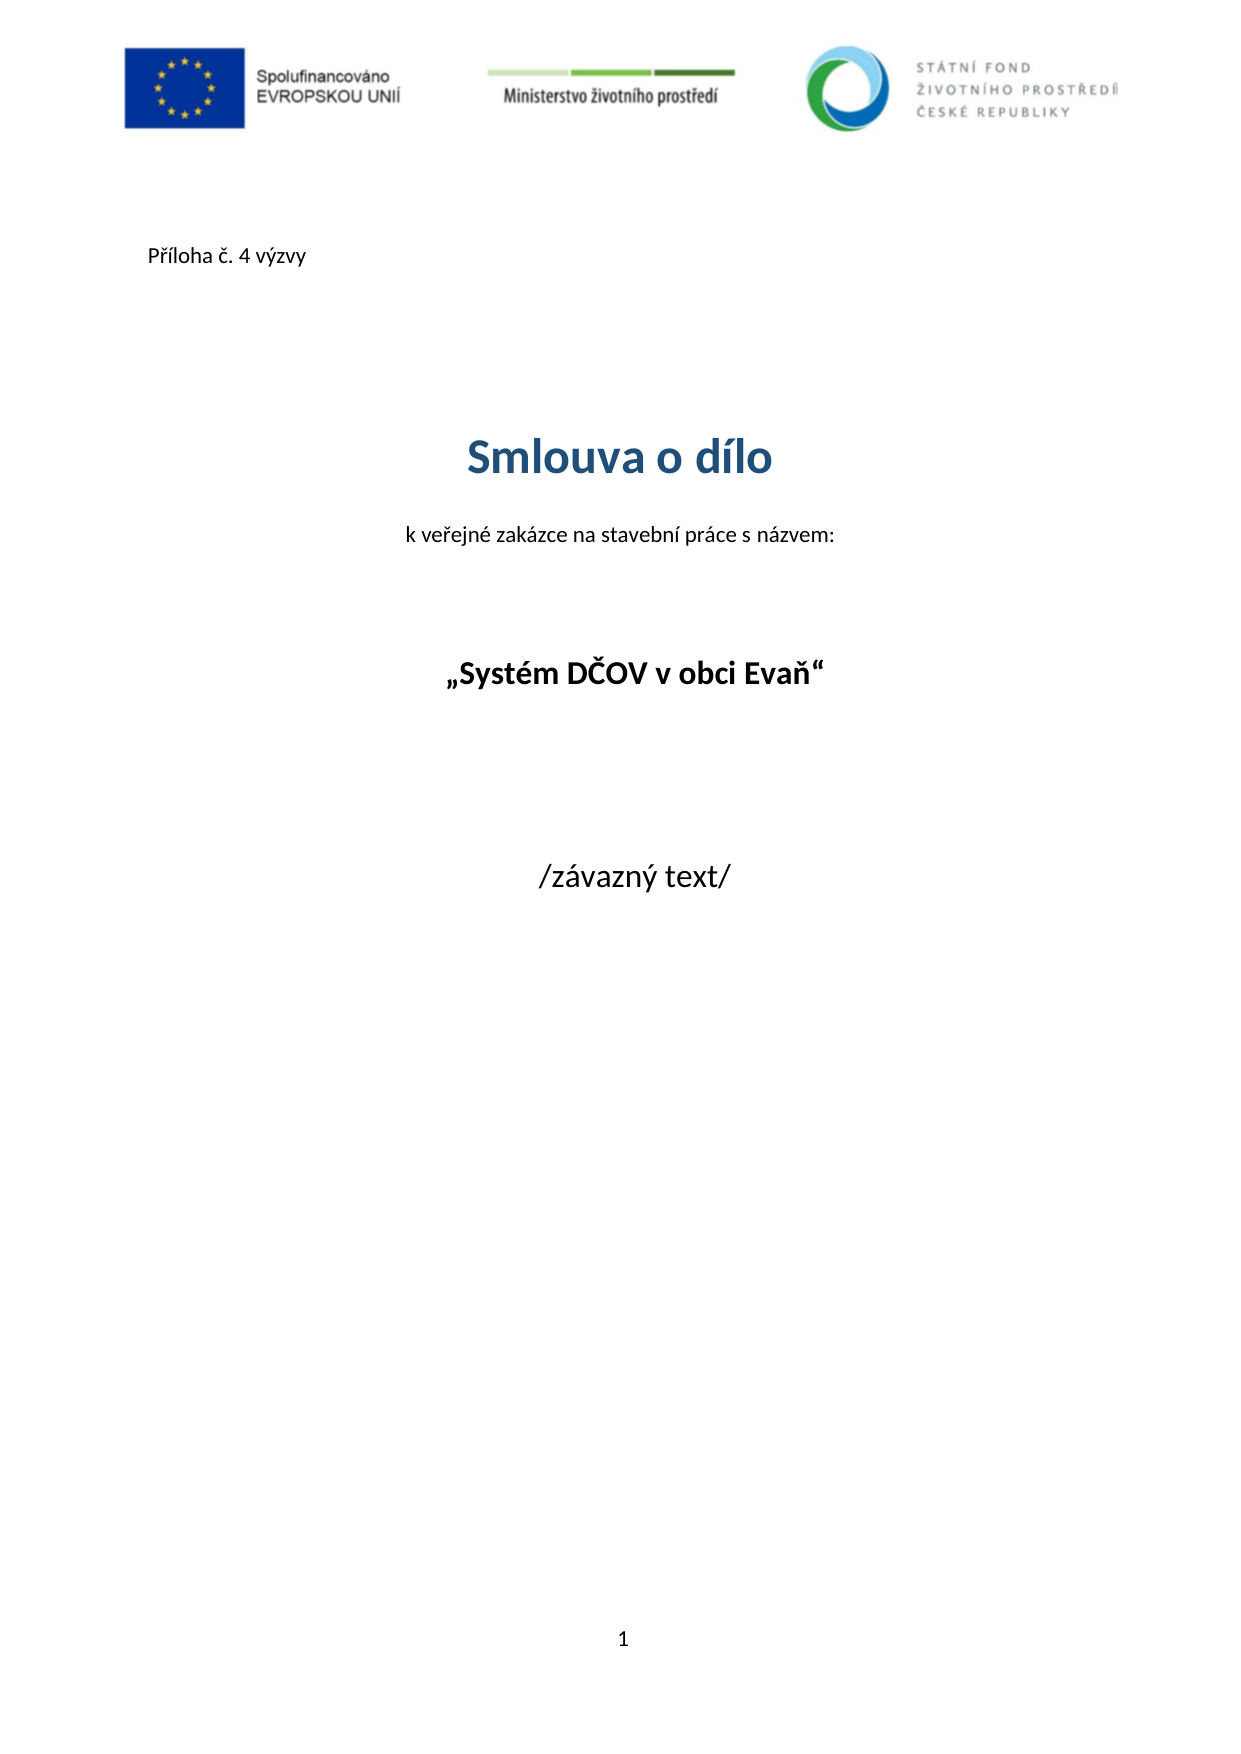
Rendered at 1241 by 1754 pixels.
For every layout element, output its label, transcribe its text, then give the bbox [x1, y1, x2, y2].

picture [122, 42, 1118, 136]
text Smlouva o dílo [148, 425, 1092, 486]
text Příloha č. 4 výzvy [148, 242, 1092, 269]
text k veřejné zakázce na stavební práce s názvem: [148, 520, 1092, 548]
text „Systém DČOV v obci Evaň“ [103, 652, 1166, 693]
text /závazný text/ [103, 855, 1166, 896]
